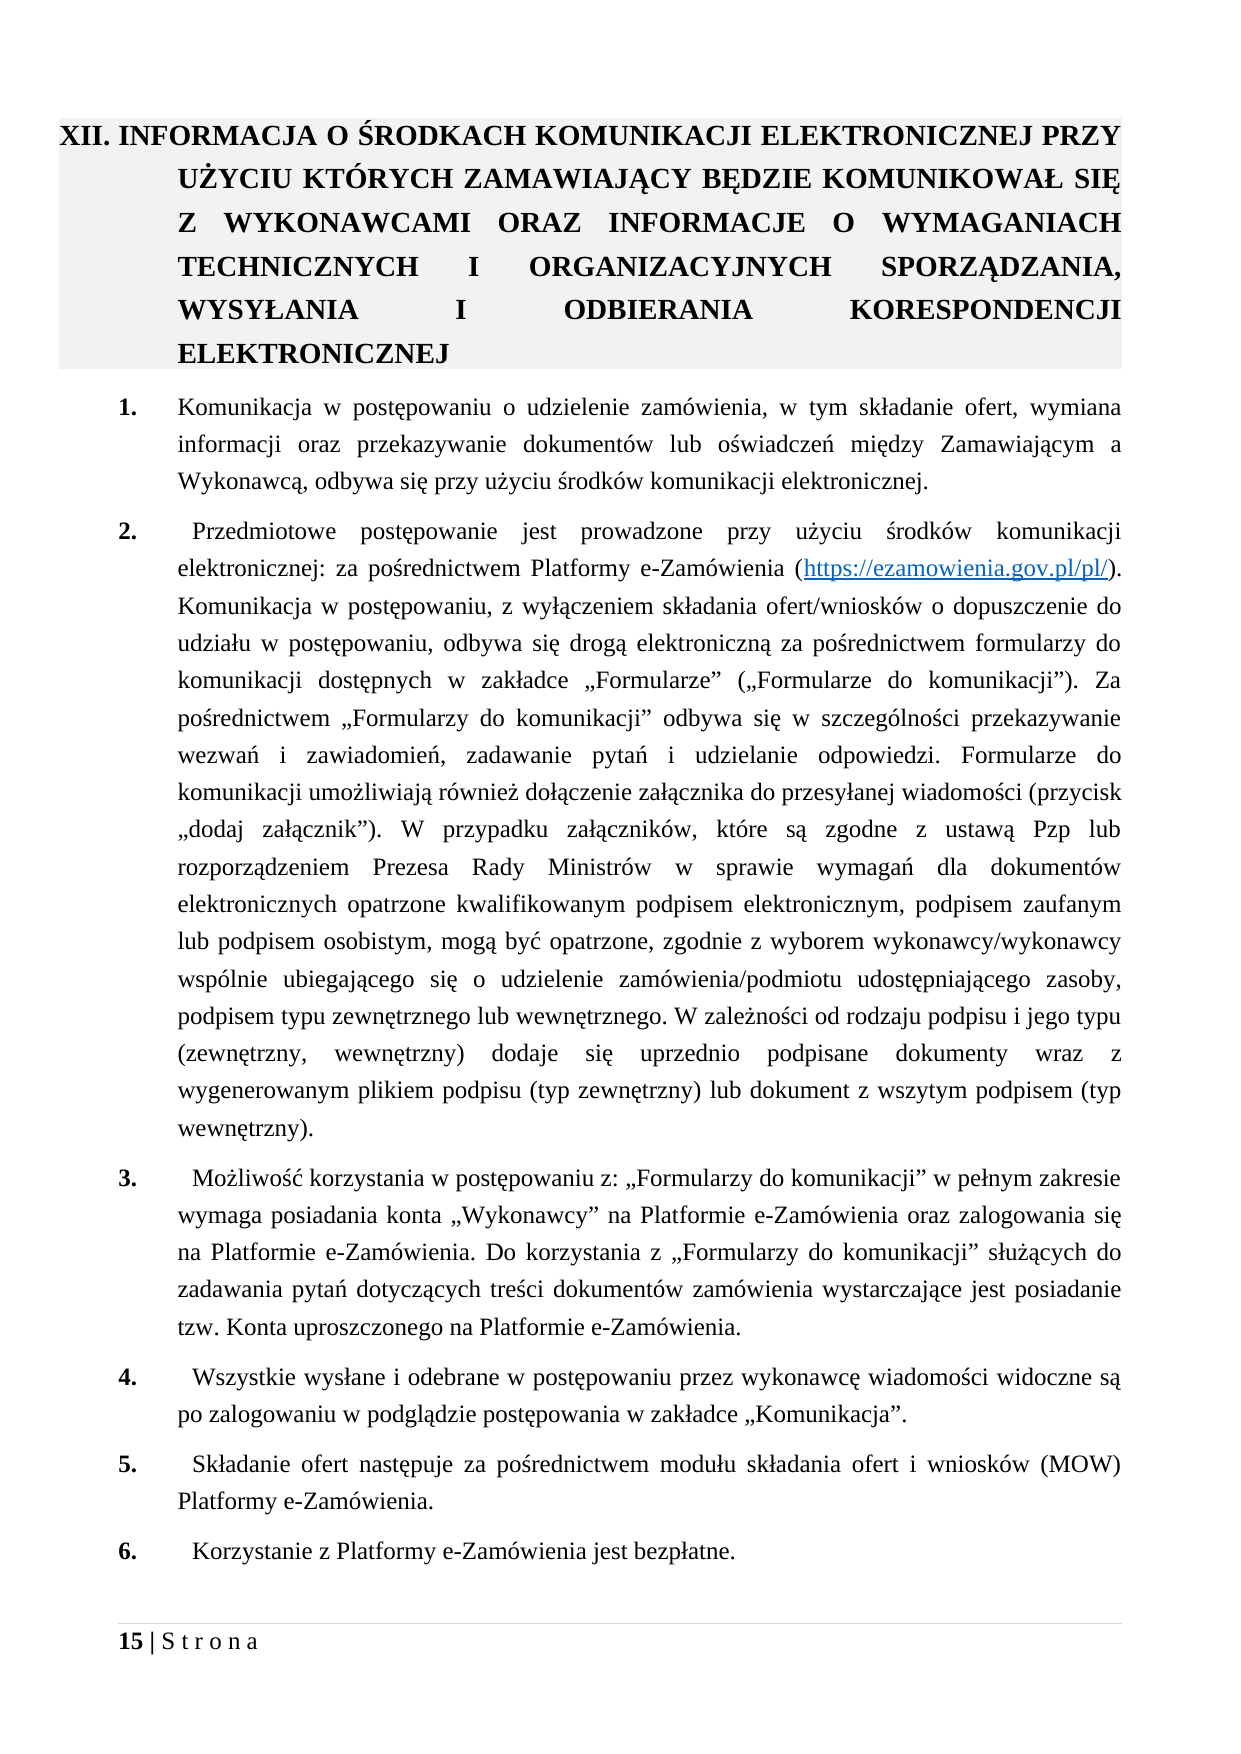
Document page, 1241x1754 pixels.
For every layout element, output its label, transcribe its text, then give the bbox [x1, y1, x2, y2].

list Możliwość korzystania w postępowaniu z: „Formularzy do komunikacji” w pełnym zakresie wymaga posiadania konta „Wykonawcy” na Platformie e-Zamówienia oraz zalogowania się na Platformie e-Zamówienia. Do korzystania z „Formularzy do komunikacji” służących do zadawania pytań dotyczących treści dokumentów zamówienia wystarczające jest posiadanie tzw. Konta uproszczonego na Platformie e-Zamówienia. [118, 1163, 1122, 1341]
list Składanie ofert następuje za pośrednictwem modułu składania ofert i wniosków (MOW) Platformy e-Zamówienia. [118, 1449, 1122, 1515]
list Komunikacja w postępowaniu o udzielenie zamówienia, w tym składanie ofert, wymiana informacji oraz przekazywanie dokumentów lub oświadczeń między Zamawiającym a Wykonawcą, odbywa się przy użyciu środków komunikacji elektronicznej. [118, 392, 1122, 495]
list Wszystkie wysłane i odebrane w postępowaniu przez wykonawcę wiadomości widoczne są po zalogowaniu w podglądzie postępowania w zakładce „Komunikacja”. [118, 1362, 1122, 1428]
list Przedmiotowe postępowanie jest prowadzone przy użyciu środków komunikacji elektronicznej: za pośrednictwem Platformy e-Zamówienia (https://ezamowienia.gov.pl/pl/). Komunikacja w postępowaniu, z wyłączeniem składania ofert/wniosków o dopuszczenie do udziału w postępowaniu, odbywa się drogą elektroniczną za pośrednictwem formularzy do komunikacji dostępnych w zakładce „Formularze” („Formularze do komunikacji”). Za pośrednictwem „Formularzy do komunikacji” odbywa się w szczególności przekazywanie wezwań i zawiadomień, zadawanie pytań i udzielanie odpowiedzi. Formularze do komunikacji umożliwiają również dołączenie załącznika do przesyłanej wiadomości (przycisk „dodaj załącznik”). W przypadku załączników, które są zgodne z ustawą Pzp lub rozporządzeniem Prezesa Rady Ministrów w sprawie wymagań dla dokumentów elektronicznych opatrzone kwalifikowanym podpisem elektronicznym, podpisem zaufanym lub podpisem osobistym, mogą być opatrzone, zgodnie z wyborem wykonawcy/wykonawcy wspólnie ubiegającego się o udzielenie zamówienia/podmiotu udostępniającego zasoby, podpisem typu zewnętrznego lub wewnętrznego. W zależności od rodzaju podpisu i jego typu (zewnętrzny, wewnętrzny) dodaje się uprzednio podpisane dokumenty wraz z wygenerowanym plikiem podpisu (typ zewnętrzny) lub dokument z wszytym podpisem (typ wewnętrzny). [118, 516, 1122, 1142]
subtitle INFORMACJA O ŚRODKACH KOMUNIKACJI ELEKTRONICZNEJ PRZY UŻYCIU KTÓRYCH ZAMAWIAJĄCY BĘDZIE KOMUNIKOWAŁ SIĘ Z WYKONAWCAMI ORAZ INFORMACJE O WYMAGANIACH TECHNICZNYCH I ORGANIZACYJNYCH SPORZĄDZANIA, WYSYŁANIA I ODBIERANIA KORESPONDENCJI ELEKTRONICZNEJ [59, 118, 1122, 369]
list Korzystanie z Platformy e-Zamówienia jest bezpłatne. [118, 1536, 1122, 1564]
